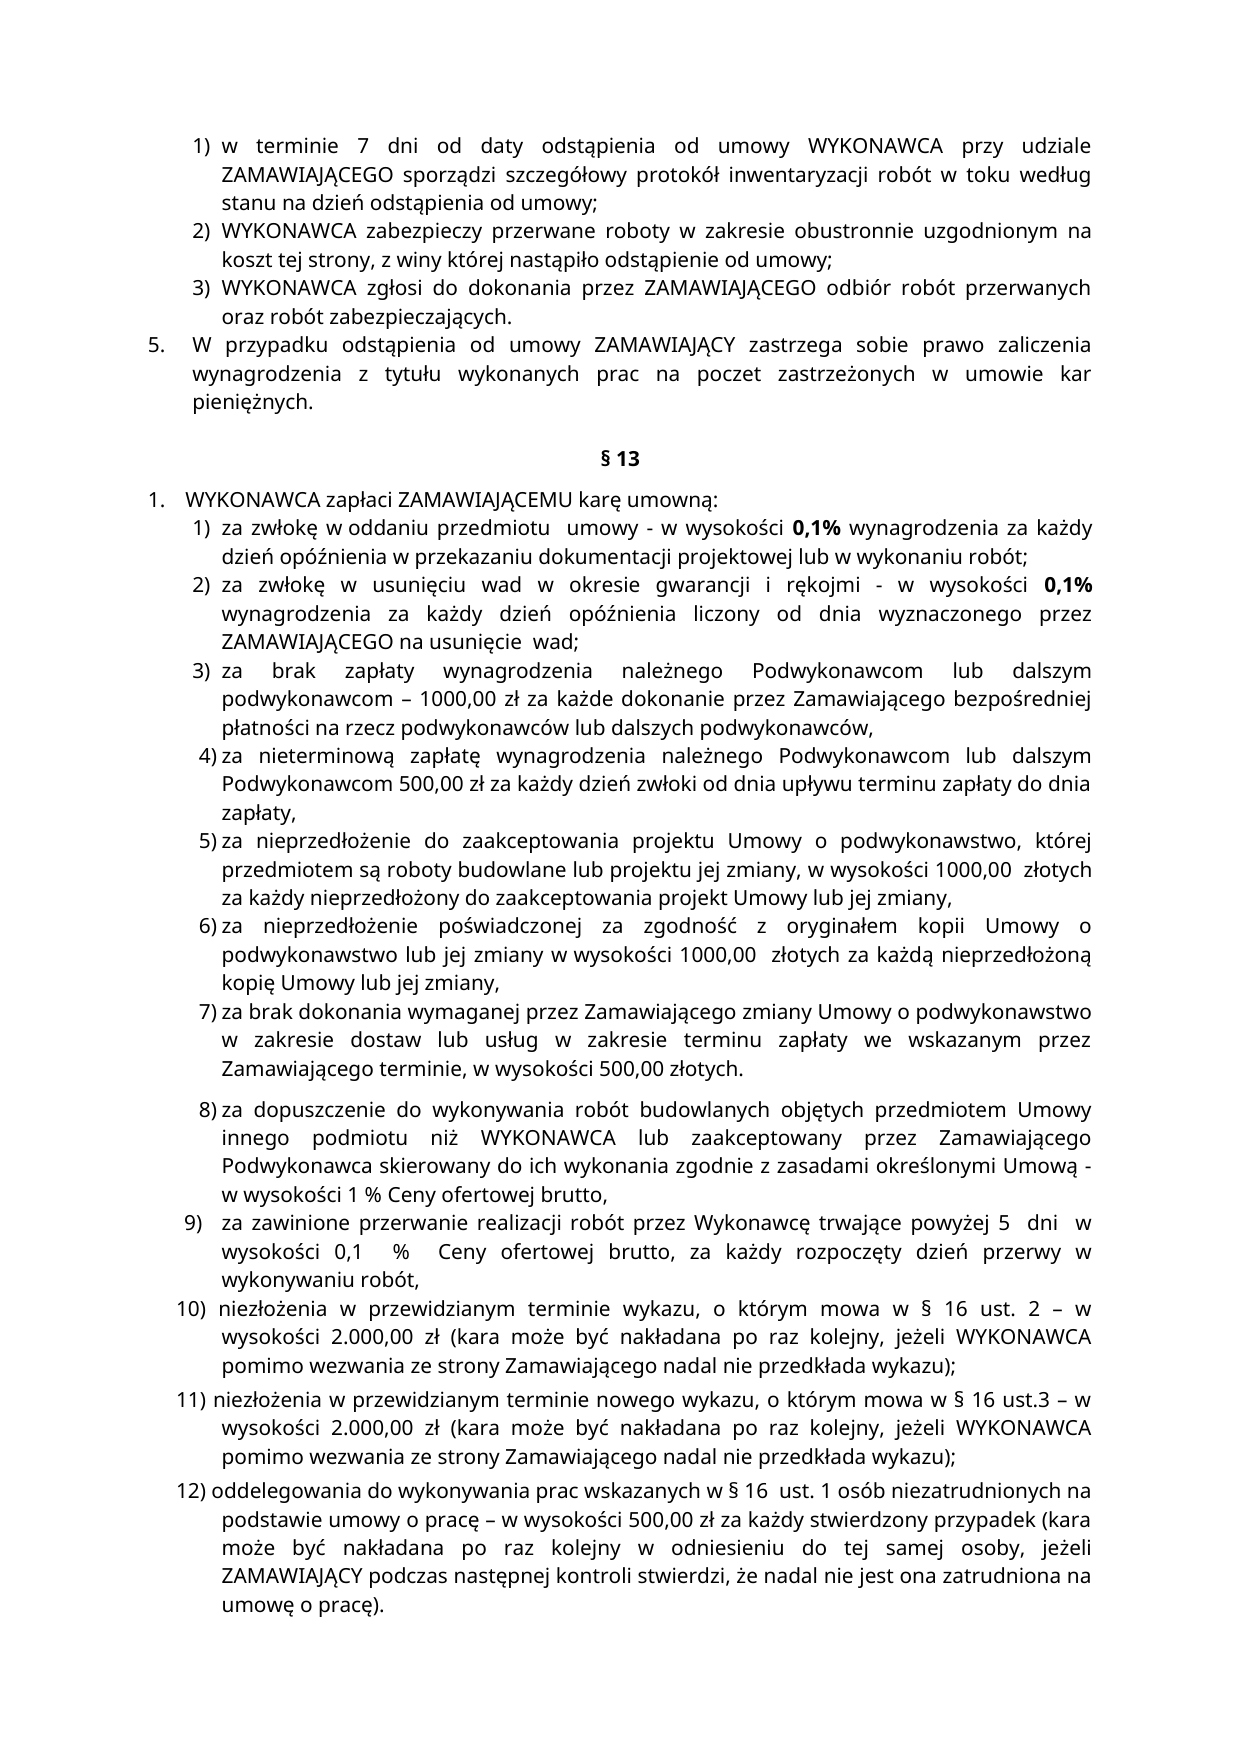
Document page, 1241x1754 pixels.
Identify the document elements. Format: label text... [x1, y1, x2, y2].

list za dopuszczenie do wykonywania robót budowlanych objętych przedmiotem Umowy innego podmiotu niż WYKONAWCA lub zaakceptowany przez Zamawiającego Podwykonawca skierowany do ich wykonania zgodnie z zasadami określonymi Umową - w wysokości 1 % Ceny ofertowej brutto, [199, 1095, 1093, 1208]
list za zwłokę w oddaniu przedmiotu umowy - w wysokości 0,1% wynagrodzenia za każdy dzień opóźnienia w przekazaniu dokumentacji projektowej lub w wykonaniu robót; [192, 513, 1093, 570]
list za brak dokonania wymaganej przez Zamawiającego zmiany Umowy o podwykonawstwo w zakresie dostaw lub usług w zakresie terminu zapłaty we wskazanym przez Zamawiającego terminie, w wysokości 500,00 złotych. [199, 997, 1093, 1082]
list § 13 [148, 444, 1093, 473]
text 5. W przypadku odstąpienia od umowy ZAMAWIAJĄCY zastrzega sobie prawo zaliczenia wynagrodzenia z tytułu wykonanych prac na poczet zastrzeżonych w umowie kar pieniężnych. [148, 330, 1093, 416]
text 11) niezłożenia w przewidzianym terminie nowego wykazu, o którym mowa w § 16 ust.3 – w wysokości 2.000,00 zł (kara może być nakładana po raz kolejny, jeżeli WYKONAWCA pomimo wezwania ze strony Zamawiającego nadal nie przedkłada wykazu); [176, 1385, 1093, 1470]
text 10) niezłożenia w przewidzianym terminie wykazu, o którym mowa w § 16 ust. 2 – w wysokości 2.000,00 zł (kara może być nakładana po raz kolejny, jeżeli WYKONAWCA pomimo wezwania ze strony Zamawiającego nadal nie przedkłada wykazu); [176, 1294, 1093, 1379]
text 12) oddelegowania do wykonywania prac wskazanych w § 16 ust. 1 osób niezatrudnionych na podstawie umowy o pracę – w wysokości 500,00 zł za każdy stwierdzony przypadek (kara może być nakładana po raz kolejny w odniesieniu do tej samej osoby, jeżeli ZAMAWIAJĄCY podczas następnej kontroli stwierdzi, że nadal nie jest ona zatrudniona na umowę o pracę). [176, 1476, 1093, 1618]
list za nieprzedłożenie poświadczonej za zgodność z oryginałem kopii Umowy o podwykonawstwo lub jej zmiany w wysokości 1000,00 złotych za każdą nieprzedłożoną kopię Umowy lub jej zmiany, [199, 912, 1093, 997]
list za zawinione przerwanie realizacji robót przez Wykonawcę trwające powyżej 5 dni w wysokości 0,1 % Ceny ofertowej brutto, za każdy rozpoczęty dzień przerwy w wykonywaniu robót, [184, 1208, 1093, 1294]
list za nieprzedłożenie do zaakceptowania projektu Umowy o podwykonawstwo, której przedmiotem są roboty budowlane lub projektu jej zmiany, w wysokości 1000,00 złotych za każdy nieprzedłożony do zaakceptowania projekt Umowy lub jej zmiany, [199, 826, 1093, 912]
list za zwłokę w usunięciu wad w okresie gwarancji i rękojmi - w wysokości 0,1% wynagrodzenia za każdy dzień opóźnienia liczony od dnia wyznaczonego przez ZAMAWIAJĄCEGO na usunięcie wad; [192, 570, 1093, 656]
list WYKONAWCA zabezpieczy przerwane roboty w zakresie obustronnie uzgodnionym na koszt tej strony, z winy której nastąpiło odstąpienie od umowy; [192, 217, 1093, 273]
list za nieterminową zapłatę wynagrodzenia należnego Podwykonawcom lub dalszym Podwykonawcom 500,00 zł za każdy dzień zwłoki od dnia upływu terminu zapłaty do dnia zapłaty, [199, 741, 1093, 826]
list w terminie 7 dni od daty odstąpienia od umowy WYKONAWCA przy udziale ZAMAWIAJĄCEGO sporządzi szczegółowy protokół inwentaryzacji robót w toku według stanu na dzień odstąpienia od umowy; [192, 131, 1093, 217]
list WYKONAWCA zgłosi do dokonania przez ZAMAWIAJĄCEGO odbiór robót przerwanych oraz robót zabezpieczających. [192, 273, 1093, 330]
list za brak zapłaty wynagrodzenia należnego Podwykonawcom lub dalszym podwykonawcom – 1000,00 zł za każde dokonanie przez Zamawiającego bezpośredniej płatności na rzecz podwykonawców lub dalszych podwykonawców, [192, 656, 1093, 741]
text 1. WYKONAWCA zapłaci ZAMAWIAJĄCEMU karę umowną: [148, 485, 1093, 513]
